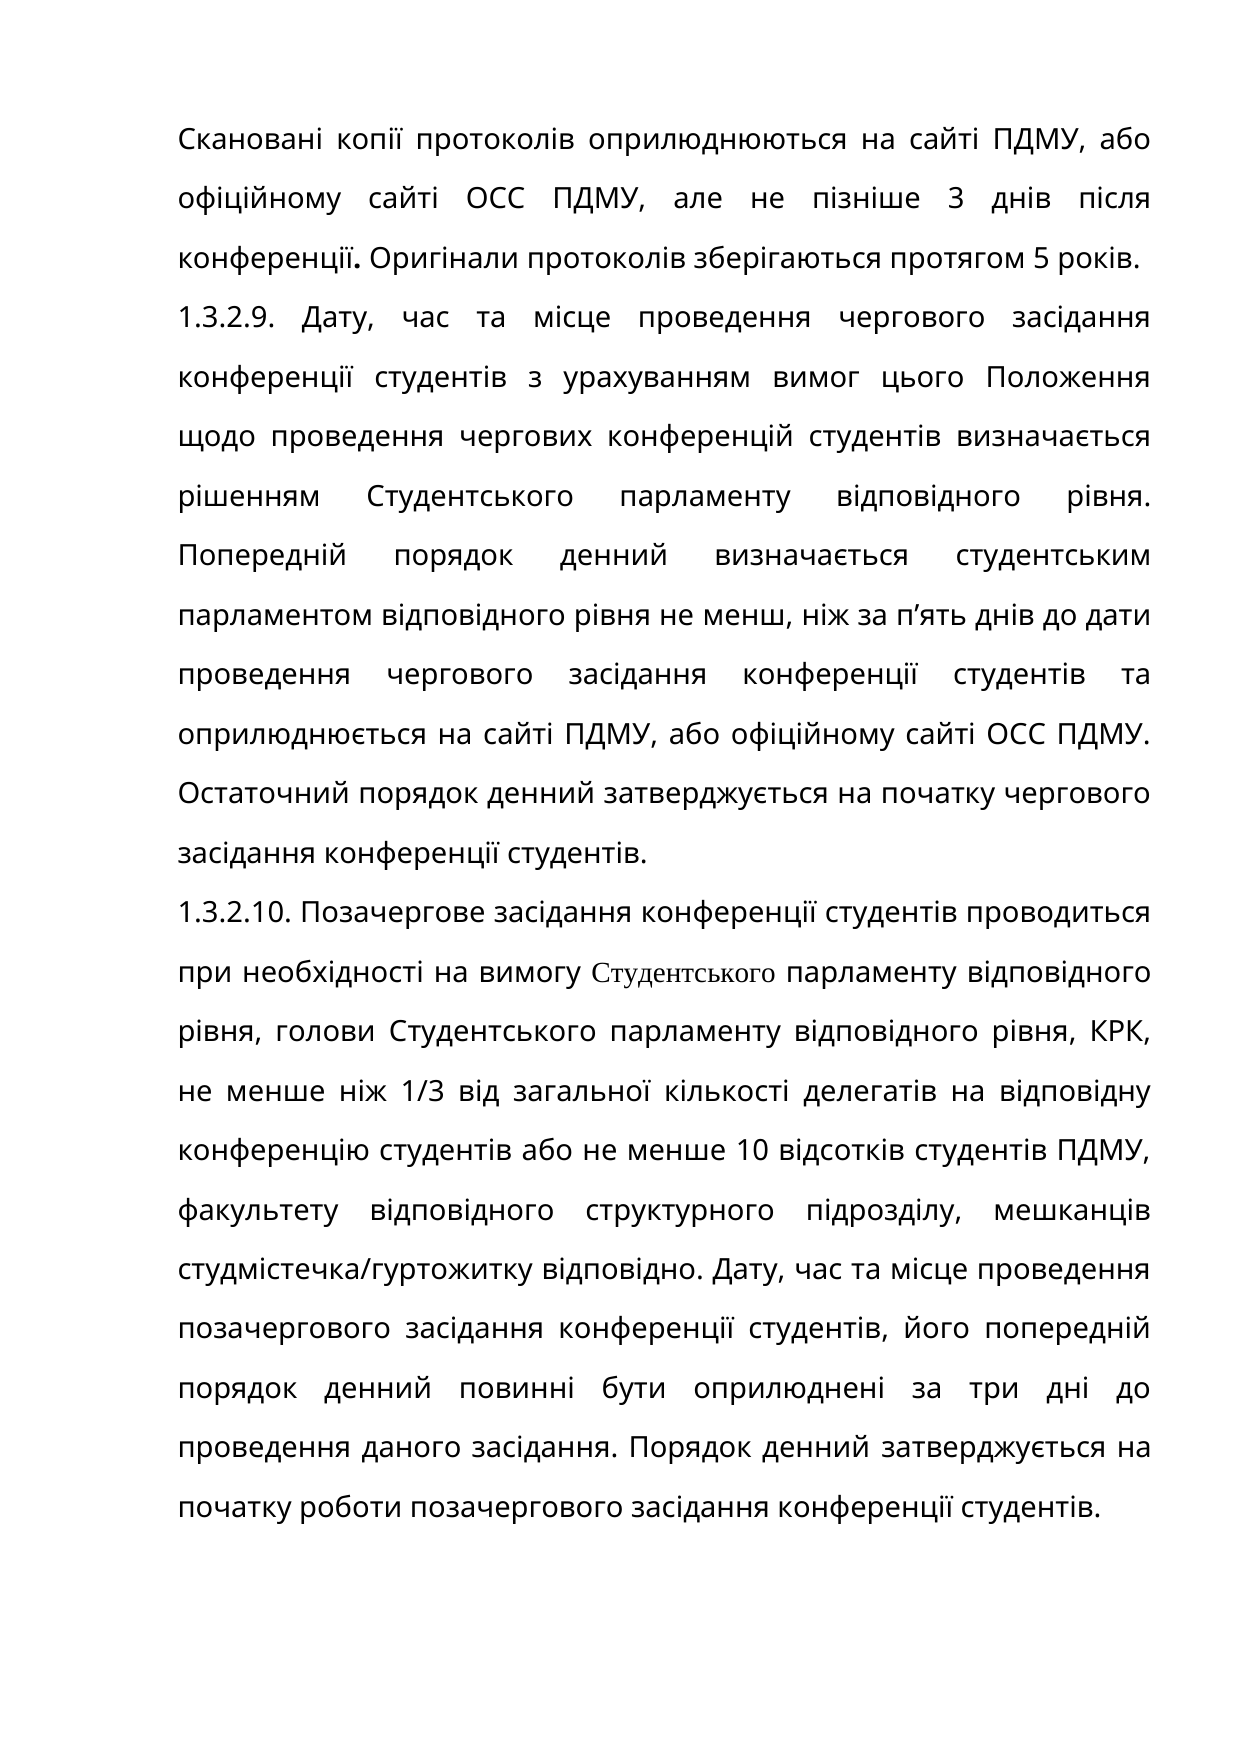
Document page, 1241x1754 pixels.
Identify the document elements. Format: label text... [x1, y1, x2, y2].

text 1.3.2.10. Позачергове засідання конференції студентів проводиться при необхідності на вимогу Cтудентського парламенту відповідного рівня, голови Cтудентського парламенту відповідного рівня, КРК, не менше ніж 1/3 від загальної кількості делегатів на відповідну конференцію студентів або не менше 10 відсотків студентів ПДМУ, факультету відповідного структурного підрозділу, мешканців студмістечка/гуртожитку відповідно. Дату, час та місце проведення позачергового засідання конференції студентів, його попередній порядок денний повинні бути оприлюднені за три дні до проведення даного засідання. Порядок денний затверджується на початку роботи позачергового засідання конференції студентів. [177, 891, 1152, 1526]
text 1.3.2.9. Дату, час та місце проведення чергового засідання конференції студентів з урахуванням вимог цього Положення щодо проведення чергових конференцій студентів визначається рішенням Cтудентського парламенту відповідного рівня. Попередній порядок денний визначається студентським парламентом відповідного рівня не менш, ніж за п’ять днів до дати проведення чергового засідання конференції студентів та оприлюднюється на сайті ПДМУ, або офіційному сайті ОСС ПДМУ. Остаточний порядок денний затверджується на початку чергового засідання конференції студентів. [177, 297, 1152, 872]
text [177, 118, 1152, 277]
